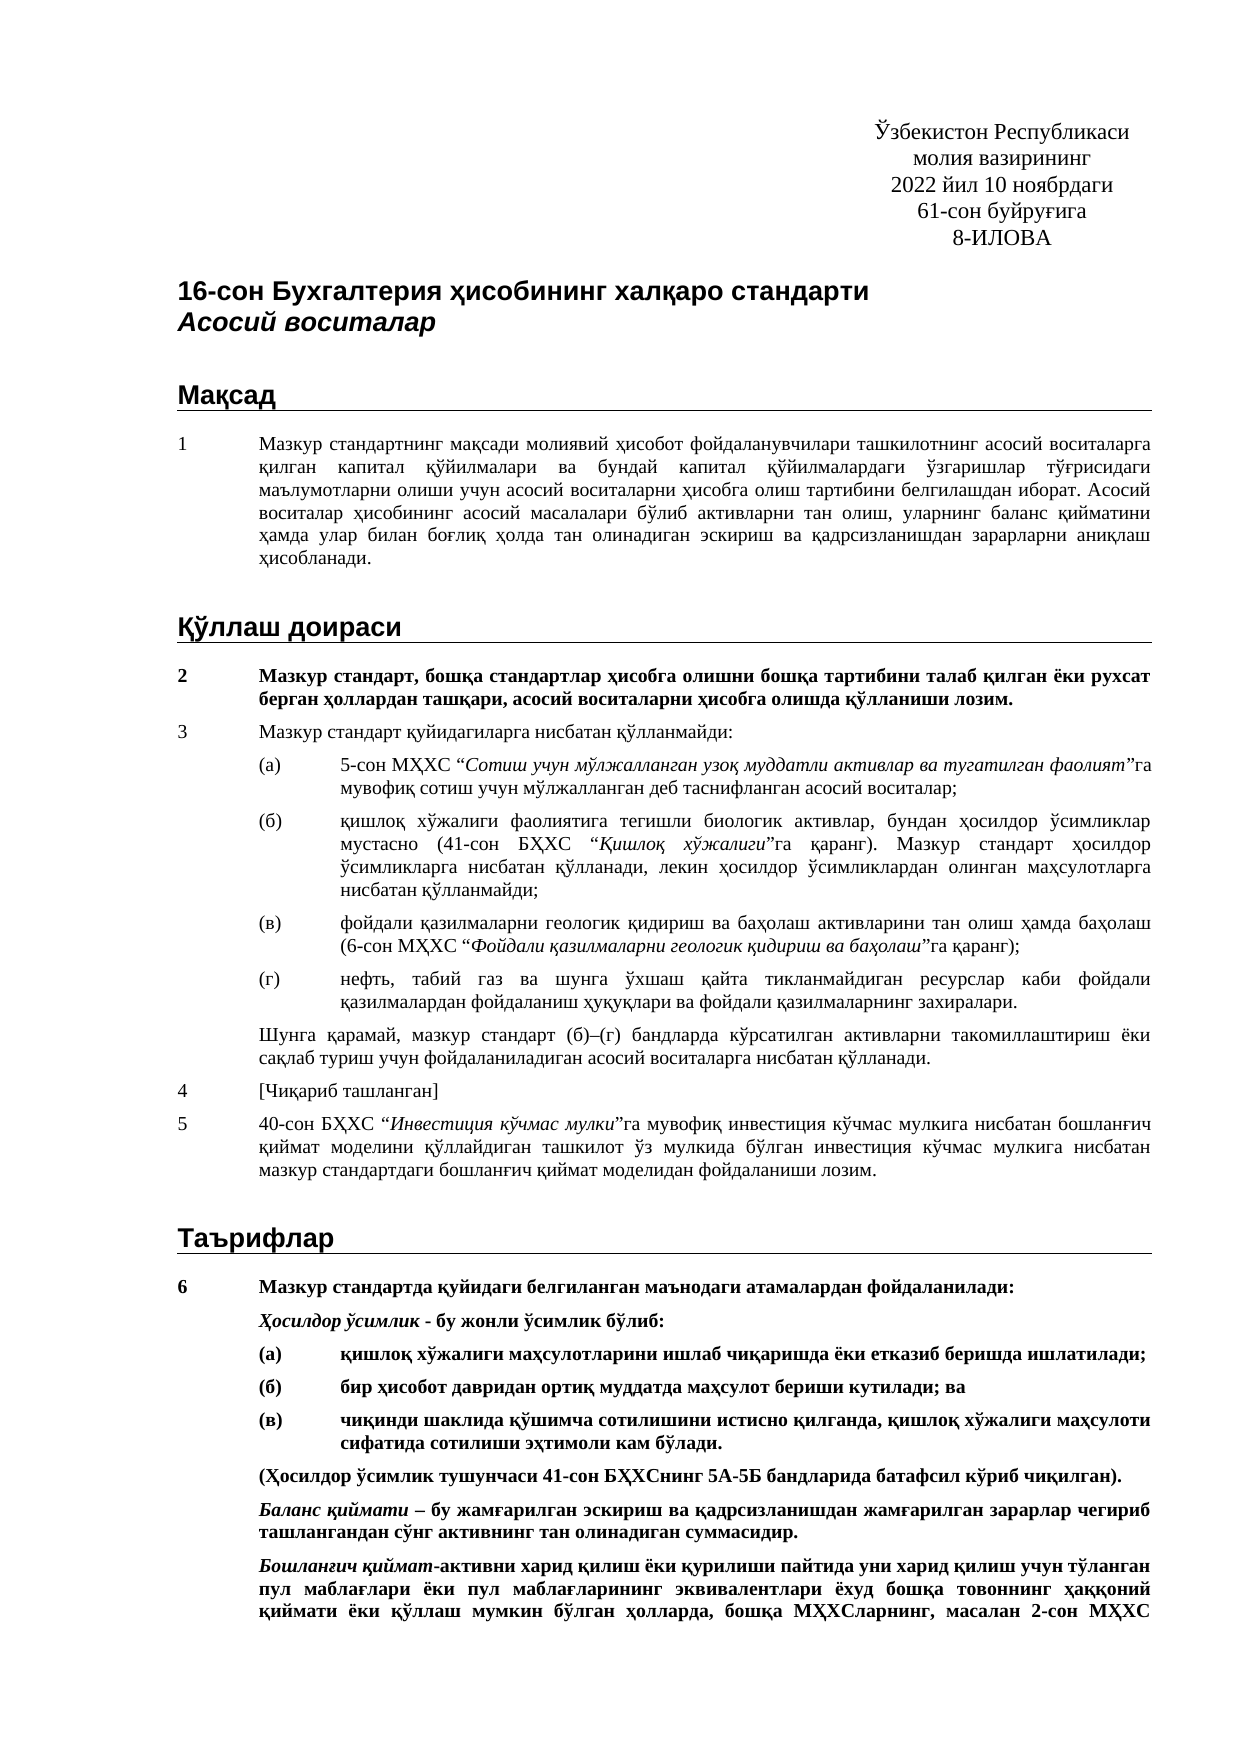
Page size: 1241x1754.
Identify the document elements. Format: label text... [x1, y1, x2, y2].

text 1 Мазкур стандартнинг мақсади молиявий ҳисобот фойдаланувчилари ташкилотнинг асосий воситаларга қилган капитал қўйилмалари ва бундай капитал қўйилмалардаги ўзгаришлар тўғрисидаги маълумотларни олиши учун асосий воситаларни ҳисобга олиш тартибини белгилашдан иборат. Асосий воситалар ҳисобининг асосий масалалари бўлиб активларни тан олиш, уларнинг баланс қийматини ҳамда улар билан боғлиқ ҳолда тан олинадиган эскириш ва қадрсизланишдан зарарларни аниқлаш ҳисобланади. [177, 432, 1152, 569]
text Баланс қиймати – бу жамғарилган эскириш ва қадрсизланишдан жамғарилган зарарлар чегириб ташлангандан сўнг активнинг тан олинадиган суммасидир. [259, 1498, 1152, 1543]
text (в) чиқинди шаклида қўшимча сотилишини истисно қилганда, қишлоқ хўжалиги маҳсулоти сифатида сотилиши эҳтимоли кам бўлади. [259, 1408, 1152, 1454]
text Шунга қарамай, мазкур стандарт (б)–(г) бандларда кўрсатилган активларни такомиллаштириш ёки сақлаб туриш учун фойдаланиладиган асосий воситаларга нисбатан қўлланади. [259, 1023, 1152, 1068]
text (б) бир ҳисобот давридан ортиқ муддатда маҳсулот бериши кутилади; ва [259, 1375, 1152, 1398]
text (в) фойдали қазилмаларни геологик қидириш ва баҳолаш активларини тан олиш ҳамда баҳолаш (6-сон МҲХС “Фойдали қазилмаларни геологик қидириш ва баҳолаш”га қаранг); [259, 911, 1152, 956]
text Мақсад [177, 379, 1152, 410]
subtitle Ўзбекистон Республикаси молия вазирининг 2022 йил 10 ноябрдаги 61-сон буйруғига 8-ИЛОВА [852, 118, 1152, 250]
text (Ҳосилдор ўсимлик тушунчаси 41-сон БҲХСнинг 5А-5Б бандларида батафсил кўриб чиқилган). [259, 1464, 1152, 1487]
text 6 Мазкур стандартда қуйидаги белгиланган маънодаги атамалардан фойдаланилади: [177, 1275, 1152, 1298]
text Таърифлар [177, 1222, 1152, 1253]
text 2 Мазкур стандарт, бошқа стандартлар ҳисобга олишни бошқа тартибини талаб қилган ёки рухсат берган ҳоллардан ташқари, асосий воситаларни ҳисобга олишда қўлланиши лозим. [177, 664, 1152, 709]
text (б) қишлоқ хўжалиги фаолиятига тегишли биологик активлар, бундан ҳосилдор ўсимликлар мустасно (41-сон БҲХС “Қишлоқ хўжалиги”га қаранг). Мазкур стандарт ҳосилдор ўсимликларга нисбатан қўлланади, лекин ҳосилдор ўсимликлардан олинган маҳсулотларга нисбатан қўлланмайди; [259, 809, 1152, 900]
text 4 [Чиқариб ташланган] [177, 1079, 1152, 1102]
text (a) 5-сон МҲХС “Сотиш учун мўлжалланган узоқ муддатли активлар ва тугатилган фаолият”га мувофиқ сотиш учун мўлжалланган деб таснифланган асосий воситалар; [259, 753, 1152, 799]
text 3 Мазкур стандарт қуйидагиларга нисбатан қўлланмайди: [177, 720, 1152, 743]
text (г) нефть, табий газ ва шунга ўхшаш қайта тикланмайдиган ресурслар каби фойдали қазилмалардан фойдаланиш ҳуқуқлари ва фойдали қазилмаларнинг захиралари. [259, 967, 1152, 1012]
subtitle 16-сон Бухгалтерия ҳисобининг халқаро стандарти Асосий воситалар [177, 275, 1152, 337]
text 5 40-сон БҲХС “Инвестиция кўчмас мулки”га мувофиқ инвестиция кўчмас мулкига нисбатан бошланғич қиймат моделини қўллайдиган ташкилот ўз мулкида бўлган инвестиция кўчмас мулкига нисбатан мазкур стандартдаги бошланғич қиймат моделидан фойдаланиши лозим. [177, 1112, 1152, 1181]
text (а) қишлоқ хўжалиги маҳсулотларини ишлаб чиқаришда ёки етказиб беришда ишлатилади; [259, 1342, 1152, 1365]
text Ҳосилдор ўсимлик - бу жонли ўсимлик бўлиб: [259, 1309, 1152, 1331]
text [259, 1554, 1152, 1622]
text Қўллаш доираси [177, 611, 1152, 642]
